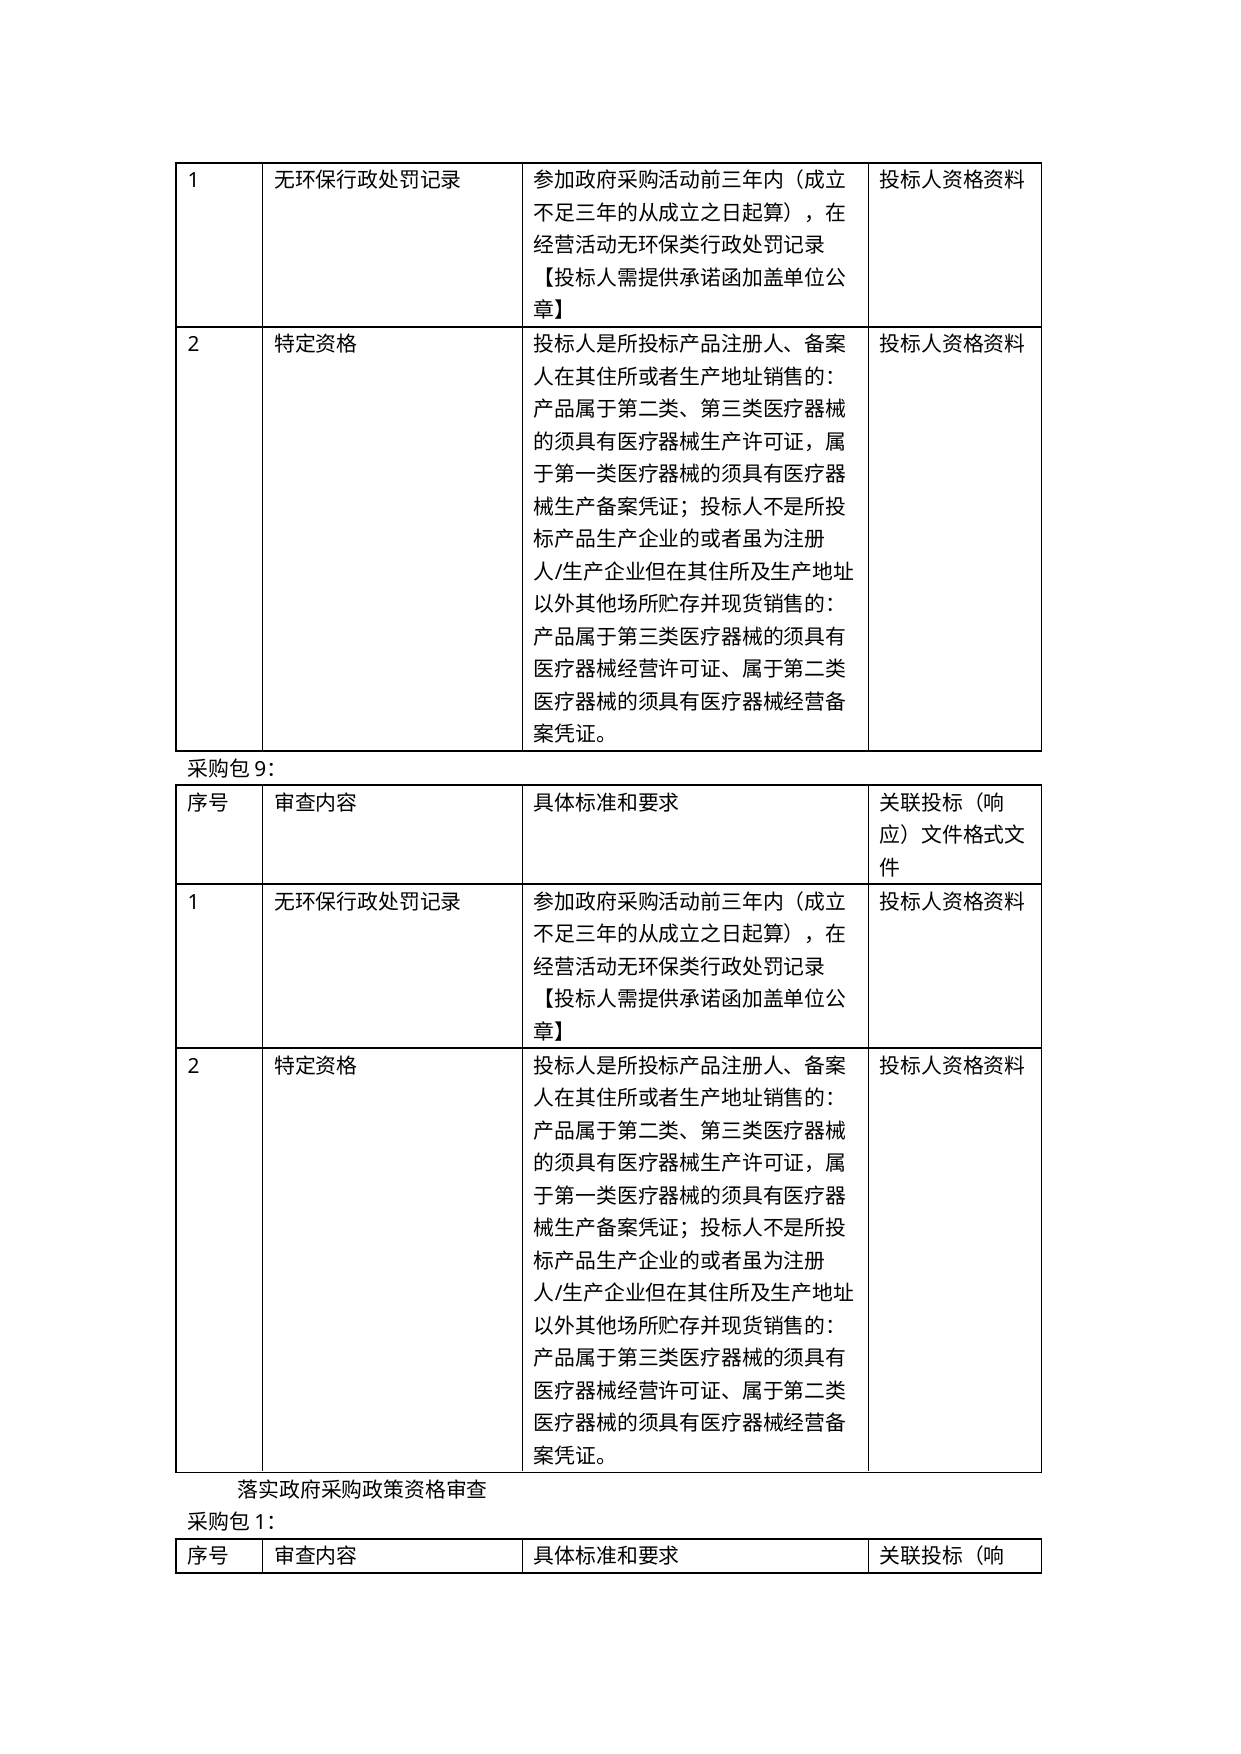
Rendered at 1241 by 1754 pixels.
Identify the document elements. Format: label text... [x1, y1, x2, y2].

table_cell 投标人资格资料 [869, 1049, 1041, 1471]
table_header 具体标准和要求 [523, 786, 868, 883]
table_cell 参加政府采购活动前三年内（成立不足三年的从成立之日起算），在经营活动无环保类行政处罚记录【投标人需提供承诺函加盖单位公章】 [523, 885, 868, 1047]
table_cell 2 [177, 1049, 262, 1471]
table_cell 无环保行政处罚记录 [263, 885, 522, 1047]
table_cell 投标人资格资料 [869, 164, 1041, 326]
table_header 关联投标（响应）文件格式文件 [869, 1540, 1041, 1572]
table_cell 投标人资格资料 [869, 885, 1041, 1047]
table_cell 投标人资格资料 [869, 328, 1041, 750]
table_cell 特定资格 [263, 1049, 522, 1471]
table_cell 1 [177, 164, 262, 326]
table_cell 2 [177, 328, 262, 750]
table_cell 参加政府采购活动前三年内（成立不足三年的从成立之日起算），在经营活动无环保类行政处罚记录【投标人需提供承诺函加盖单位公章】 [523, 164, 868, 326]
table_header 关联投标（响应）文件格式文件 [869, 786, 1041, 883]
text 采购包1： [187, 1505, 1053, 1538]
table_cell 特定资格 [263, 328, 522, 750]
table_cell 1 [177, 885, 262, 1047]
table_header 具体标准和要求 [523, 1540, 868, 1572]
text 采购包9： [187, 752, 1053, 784]
text 落实政府采购政策资格审查 [187, 1473, 1053, 1505]
table_header 序号 [177, 1540, 262, 1572]
table_header 审查内容 [263, 1540, 522, 1572]
table_header 审查内容 [263, 786, 522, 883]
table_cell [523, 328, 868, 750]
table_header 序号 [177, 786, 262, 883]
table_cell 无环保行政处罚记录 [263, 164, 522, 326]
